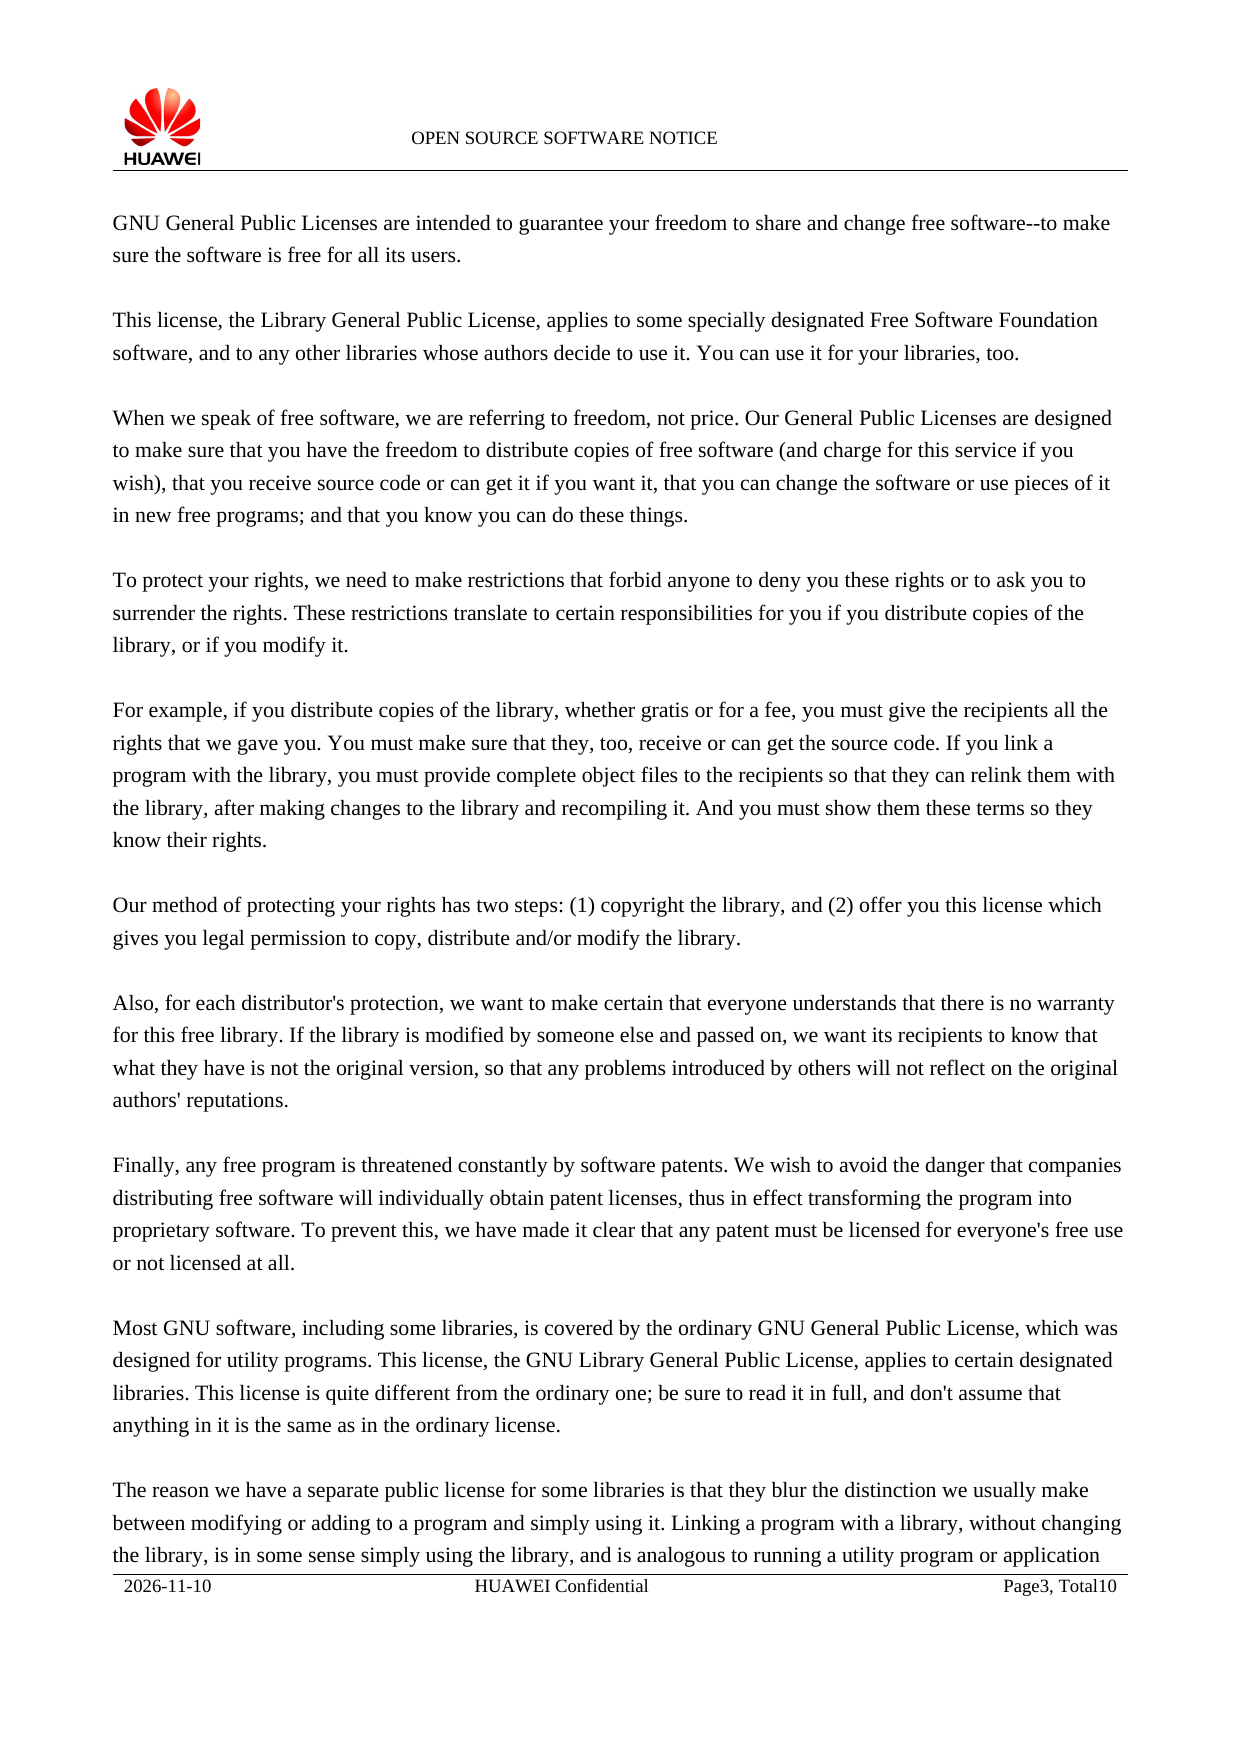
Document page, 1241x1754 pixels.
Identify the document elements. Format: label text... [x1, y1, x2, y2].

picture [124, 88, 201, 165]
